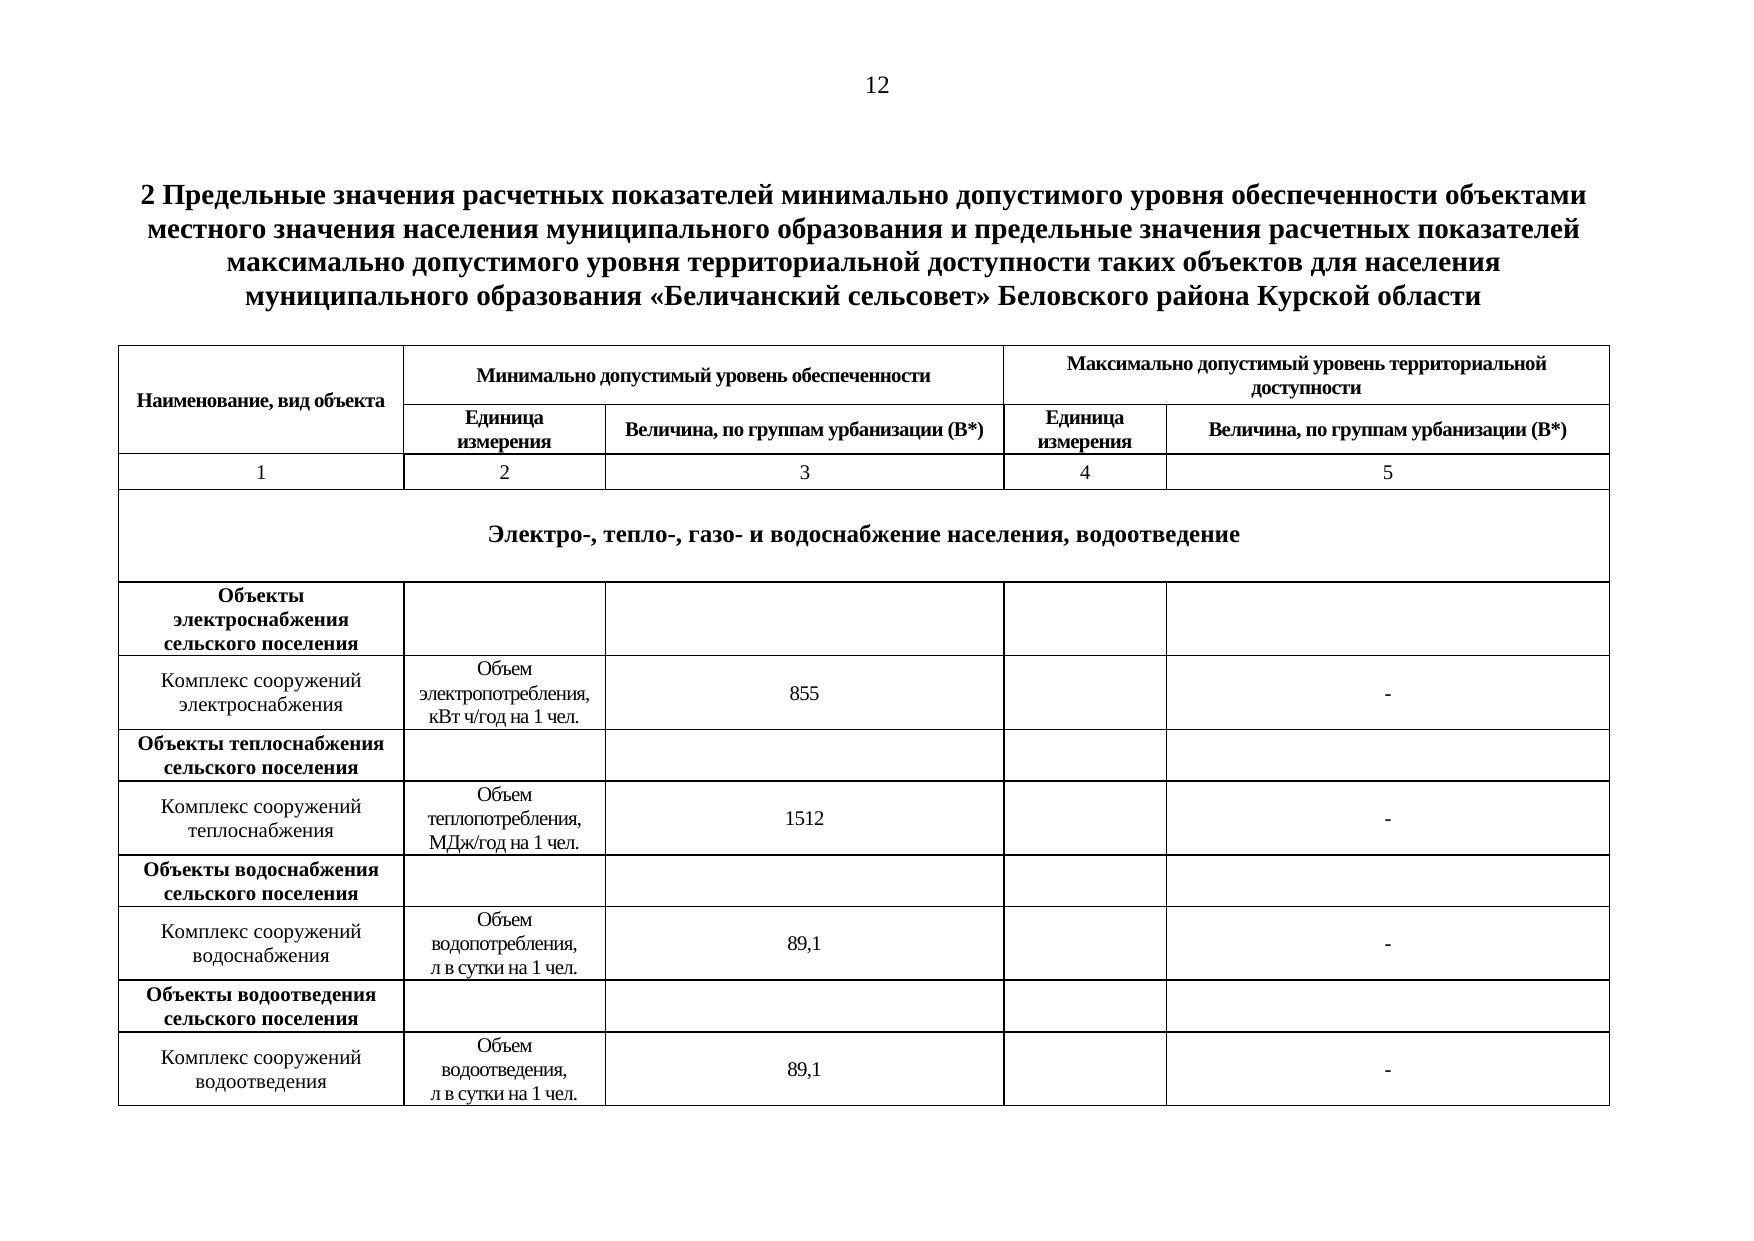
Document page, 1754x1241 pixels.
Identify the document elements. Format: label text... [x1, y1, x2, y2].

table_cell Электро-, тепло-, газо- и водоснабжение населения, водоотведение [119, 490, 1609, 581]
table_cell [606, 583, 1003, 655]
table_cell [405, 981, 605, 1031]
table_cell 4 [1005, 455, 1166, 488]
table_cell Объекты теплоснабжения сельского поселения [119, 730, 403, 780]
table_cell Комплекс сооружений теплоснабжения [119, 782, 403, 854]
table_cell 89,1 [606, 907, 1003, 979]
table_cell Объем водопотребления, л в сутки на 1 чел. [405, 907, 605, 979]
table_cell Минимально допустимый уровень обеспеченности [404, 346, 1003, 403]
table_cell [405, 730, 605, 780]
table_cell [606, 981, 1003, 1031]
table_cell [1005, 583, 1166, 655]
table_cell 1512 [606, 782, 1003, 854]
table_cell [405, 583, 605, 655]
table_cell [1005, 1033, 1166, 1105]
table_cell Максимально допустимый уровень территориальной доступности [1004, 346, 1609, 403]
table_cell [1005, 856, 1166, 906]
table_cell - [1167, 656, 1609, 728]
table_cell Комплекс сооружений водоснабжения [119, 907, 403, 979]
table_cell Единица измерения [1005, 405, 1166, 453]
table_cell [1005, 730, 1166, 780]
table_cell 5 [1167, 455, 1609, 488]
table_cell Величина, по группам урбанизации (В*) [606, 405, 1003, 453]
table_cell [1005, 656, 1166, 728]
table_cell [606, 856, 1003, 906]
table_cell Наименование, вид объекта [119, 346, 403, 453]
table_cell Объекты электроснабжения сельского поселения [119, 583, 403, 655]
table_cell - [1167, 1033, 1609, 1105]
table_cell Объекты водоснабжения сельского поселения [119, 856, 403, 906]
table_header 2 Предельные значения расчетных показателей минимально допустимого уровня обеспеченности объектами местного значения населения муниципального образования и предельные значения расчетных показателей максимально допустимого уровня территориальной доступности таких объектов для населения муниципального образования «Беличанский сельсовет» Беловского района Курской области [118, 177, 1609, 345]
table_cell [1167, 730, 1609, 780]
table_cell [1005, 782, 1166, 854]
table_cell Единица измерения [404, 405, 605, 453]
table_cell [1167, 583, 1609, 655]
table_cell 1 [119, 454, 403, 488]
table_cell Величина, по группам урбанизации (В*) [1167, 405, 1609, 453]
table_cell Объем электропотребления, кВт ч/год на 1 чел. [405, 656, 605, 728]
table_cell Объем теплопотребления, МДж/год на 1 чел. [405, 782, 605, 854]
table_cell [1005, 907, 1166, 979]
table_cell Объекты водоотведения сельского поселения [119, 981, 403, 1031]
table_cell [1005, 981, 1166, 1031]
table_cell 3 [606, 455, 1003, 488]
table_cell - [1167, 782, 1609, 854]
table_cell Объем водоотведения, л в сутки на 1 чел. [405, 1033, 605, 1105]
table_cell [606, 730, 1003, 780]
table_cell [1167, 856, 1609, 906]
table_cell [405, 856, 605, 906]
table_cell Комплекс сооружений электроснабжения [119, 656, 403, 728]
table_cell Комплекс сооружений водоотведения [119, 1033, 403, 1105]
table_cell - [1167, 907, 1609, 979]
table_cell 2 [405, 455, 605, 488]
table_cell 89,1 [606, 1033, 1003, 1105]
table_cell 855 [606, 656, 1003, 728]
table_cell [1167, 981, 1609, 1031]
